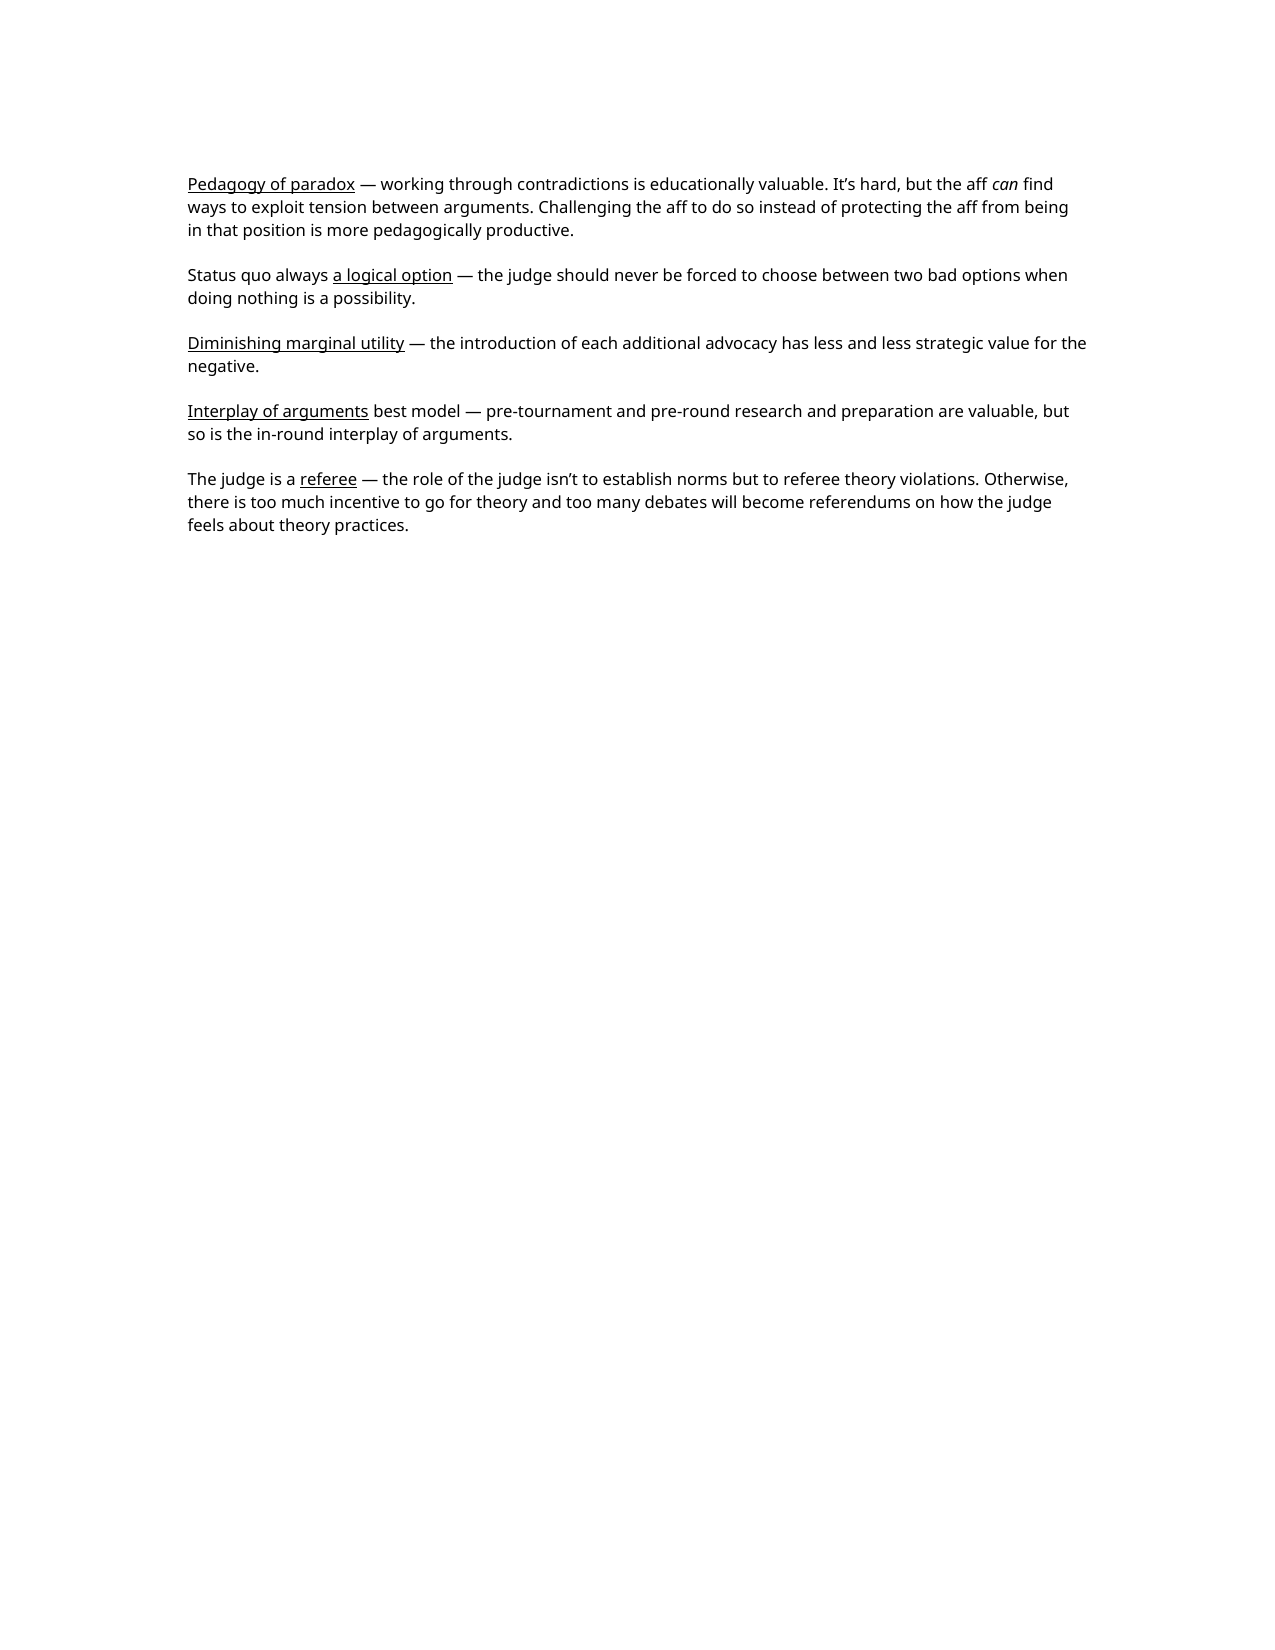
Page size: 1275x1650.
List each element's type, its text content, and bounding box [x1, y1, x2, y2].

text Status quo always a logical option — the judge should never be forced to choose between two bad options when doing nothing is a possibility. [187, 263, 1087, 309]
text Interplay of arguments best model — pre-tournament and pre-round research and preparation are valuable, but so is the in-round interplay of arguments. [187, 400, 1087, 445]
text Pedagogy of paradox — working through contradictions is educationally valuable. It’s hard, but the aff can find ways to exploit tension between arguments. Challenging the aff to do so instead of protecting the aff from being in that position is more pedagogically productive. [187, 173, 1087, 241]
text The judge is a referee — the role of the judge isn’t to establish norms but to referee theory violations. Otherwise, there is too much incentive to go for theory and too many debates will become referendums on how the judge feels about theory practices. [187, 468, 1087, 536]
text Diminishing marginal utility — the introduction of each additional advocacy has less and less strategic value for the negative. [187, 332, 1087, 377]
